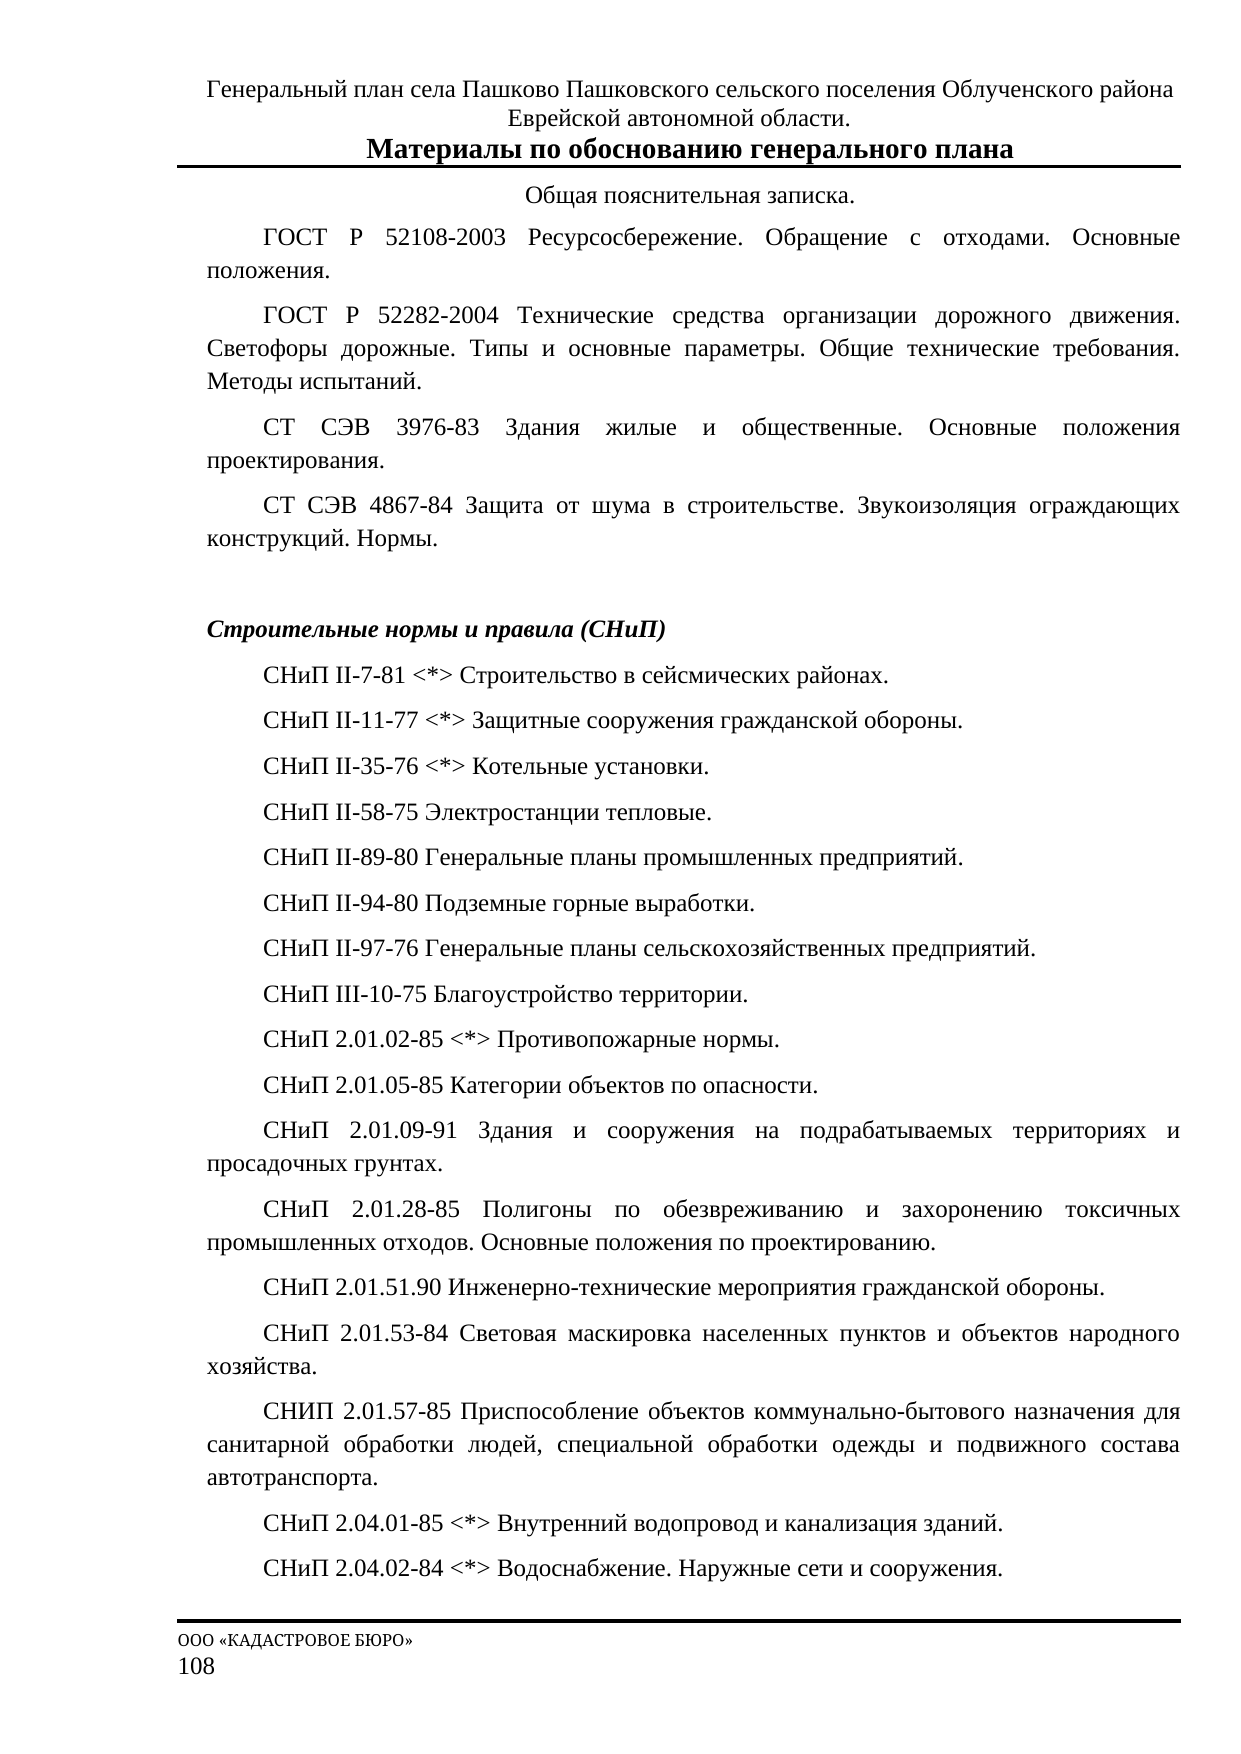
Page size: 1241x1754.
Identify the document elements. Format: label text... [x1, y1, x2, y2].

text СНИП 2.01.57-85 Приспособление объектов коммунально-бытового назначения для санитарной обработки людей, специальной обработки одежды и подвижного состава автотранспорта. [207, 1396, 1181, 1491]
text СНиП III-10-75 Благоустройство территории. [207, 979, 1181, 1007]
text СНиП II-11-77 <*> Защитные сооружения гражданской обороны. [207, 706, 1181, 734]
text СНиП II-7-81 <*> Строительство в сейсмических районах. [207, 660, 1181, 689]
text СНиП 2.01.51.90 Инженерно-технические мероприятия гражданской обороны. [207, 1272, 1181, 1301]
text ГОСТ Р 52282-2004 Технические средства организации дорожного движения. Светофоры дорожные. Типы и основные параметры. Общие технические требования. Методы испытаний. [207, 300, 1181, 395]
text СНиП II-94-80 Подземные горные выработки. [207, 888, 1181, 916]
text СНиП 2.04.01-85 <*> Внутренний водопровод и канализация зданий. [207, 1508, 1181, 1537]
text СТ СЭВ 3976-83 Здания жилые и общественные. Основные положения проектирования. [207, 412, 1181, 474]
text СНиП 2.04.02-84 <*> Водоснабжение. Наружные сети и сооружения. [207, 1553, 1181, 1582]
text Строительные нормы и правила (СНиП) [207, 614, 1181, 643]
text СНиП 2.01.09-91 Здания и сооружения на подрабатываемых территориях и просадочных грунтах. [207, 1115, 1181, 1177]
text СНиП II-58-75 Электростанции тепловые. [207, 797, 1181, 825]
text СТ СЭВ 4867-84 Защита от шума в строительстве. Звукоизоляция ограждающих конструкций. Нормы. [207, 490, 1181, 552]
text СНиП II-35-76 <*> Котельные установки. [207, 751, 1181, 780]
text СНиП 2.01.28-85 Полигоны по обезвреживанию и захоронению токсичных промышленных отходов. Основные положения по проектированию. [207, 1194, 1181, 1256]
text СНиП 2.01.05-85 Категории объектов по опасности. [207, 1070, 1181, 1098]
text ГОСТ Р 52108-2003 Ресурсосбережение. Обращение с отходами. Основные положения. [207, 222, 1181, 283]
text СНиП 2.01.02-85 <*> Противопожарные нормы. [207, 1024, 1181, 1053]
text СНиП II-89-80 Генеральные планы промышленных предприятий. [207, 842, 1181, 871]
text СНиП II-97-76 Генеральные планы сельскохозяйственных предприятий. [207, 933, 1181, 962]
text СНиП 2.01.53-84 Световая маскировка населенных пунктов и объектов народного хозяйства. [207, 1318, 1181, 1379]
